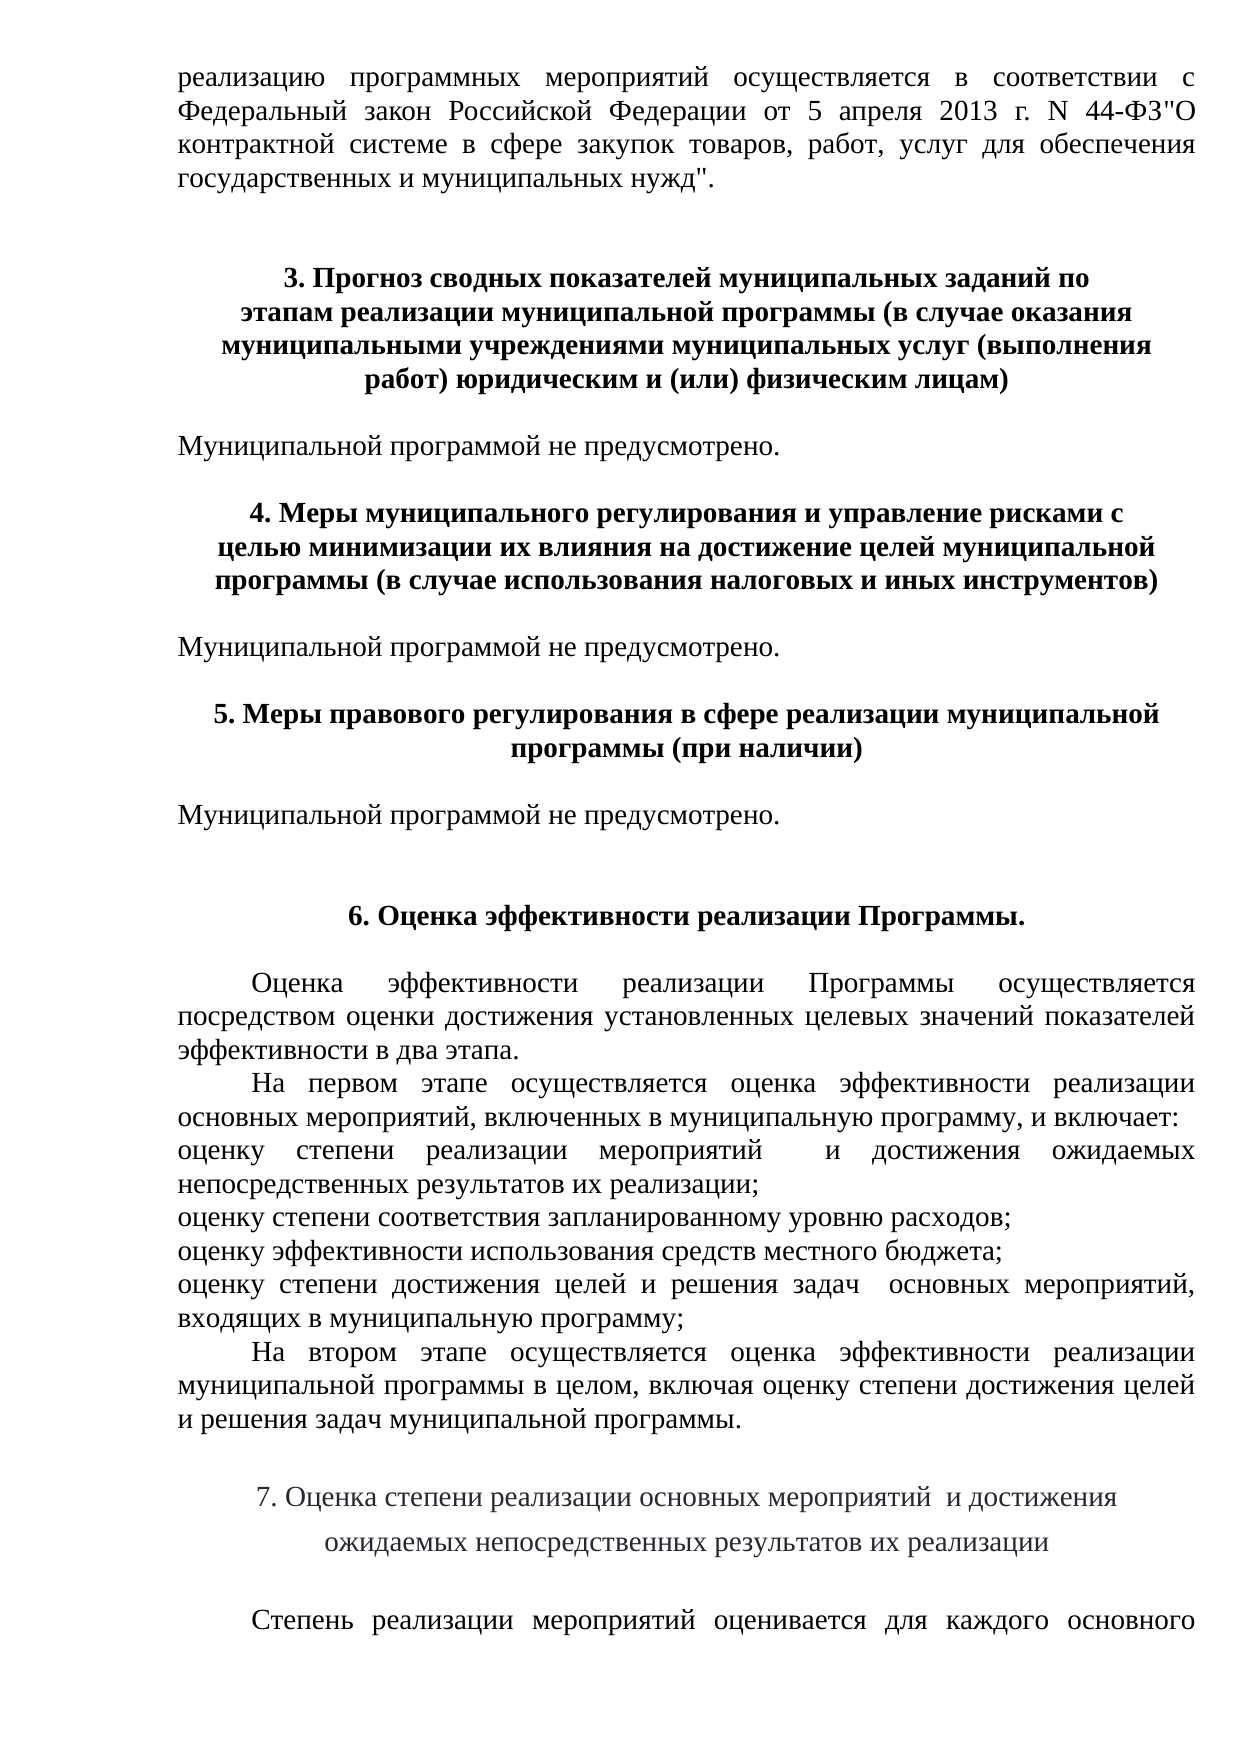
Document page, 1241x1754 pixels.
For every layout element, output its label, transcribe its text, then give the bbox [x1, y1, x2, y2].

text 5. Меры правового регулирования в сфере реализации муниципальной [177, 696, 1196, 730]
text этапам реализации муниципальной программы (в случае оказания [177, 294, 1196, 327]
text На первом этапе осуществляется оценка эффективности реализации основных мероприятий, включенных в муниципальную программу, и включает: [177, 1065, 1196, 1132]
text Муниципальной программой не предусмотрено. [177, 629, 1196, 663]
text На втором этапе осуществляется оценка эффективности реализации муниципальной программы в целом, включая оценку степени достижения целей и решения задач муниципальной программы. [177, 1334, 1196, 1434]
text 4. Меры муниципального регулирования и управление рисками с [177, 495, 1196, 529]
text оценку степени соответствия запланированному уровню расходов; [177, 1199, 1196, 1233]
text 6. Оценка эффективности реализации Программы. [177, 898, 1196, 931]
subtitle 7. Оценка степени реализации основных мероприятий и достижения [177, 1479, 1196, 1513]
text оценку эффективности использования средств местного бюджета; [177, 1233, 1196, 1267]
text работ) юридическим и (или) физическим лицам) [177, 361, 1196, 394]
text целью минимизации их влияния на достижение целей муниципальной [177, 529, 1196, 562]
text оценку степени достижения целей и решения задач основных мероприятий, входящих в муниципальную программу; [177, 1267, 1196, 1334]
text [177, 1602, 1196, 1636]
text муниципальными учреждениями муниципальных услуг (выполнения [177, 327, 1196, 361]
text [177, 59, 1196, 193]
text оценку степени реализации мероприятий и достижения ожидаемых непосредственных результатов их реализации; [177, 1132, 1196, 1199]
text Муниципальной программой не предусмотрено. [177, 797, 1196, 831]
text программы (в случае использования налоговых и иных инструментов) [177, 562, 1196, 596]
text Муниципальной программой не предусмотрено. [177, 428, 1196, 462]
text Оценка эффективности реализации Программы осуществляется посредством оценки достижения установленных целевых значений показателей эффективности в два этапа. [177, 965, 1196, 1065]
text 3. Прогноз сводных показателей муниципальных заданий по [177, 260, 1196, 294]
subtitle ожидаемых непосредственных результатов их реализации [177, 1524, 1196, 1557]
text программы (при наличии) [177, 730, 1196, 763]
